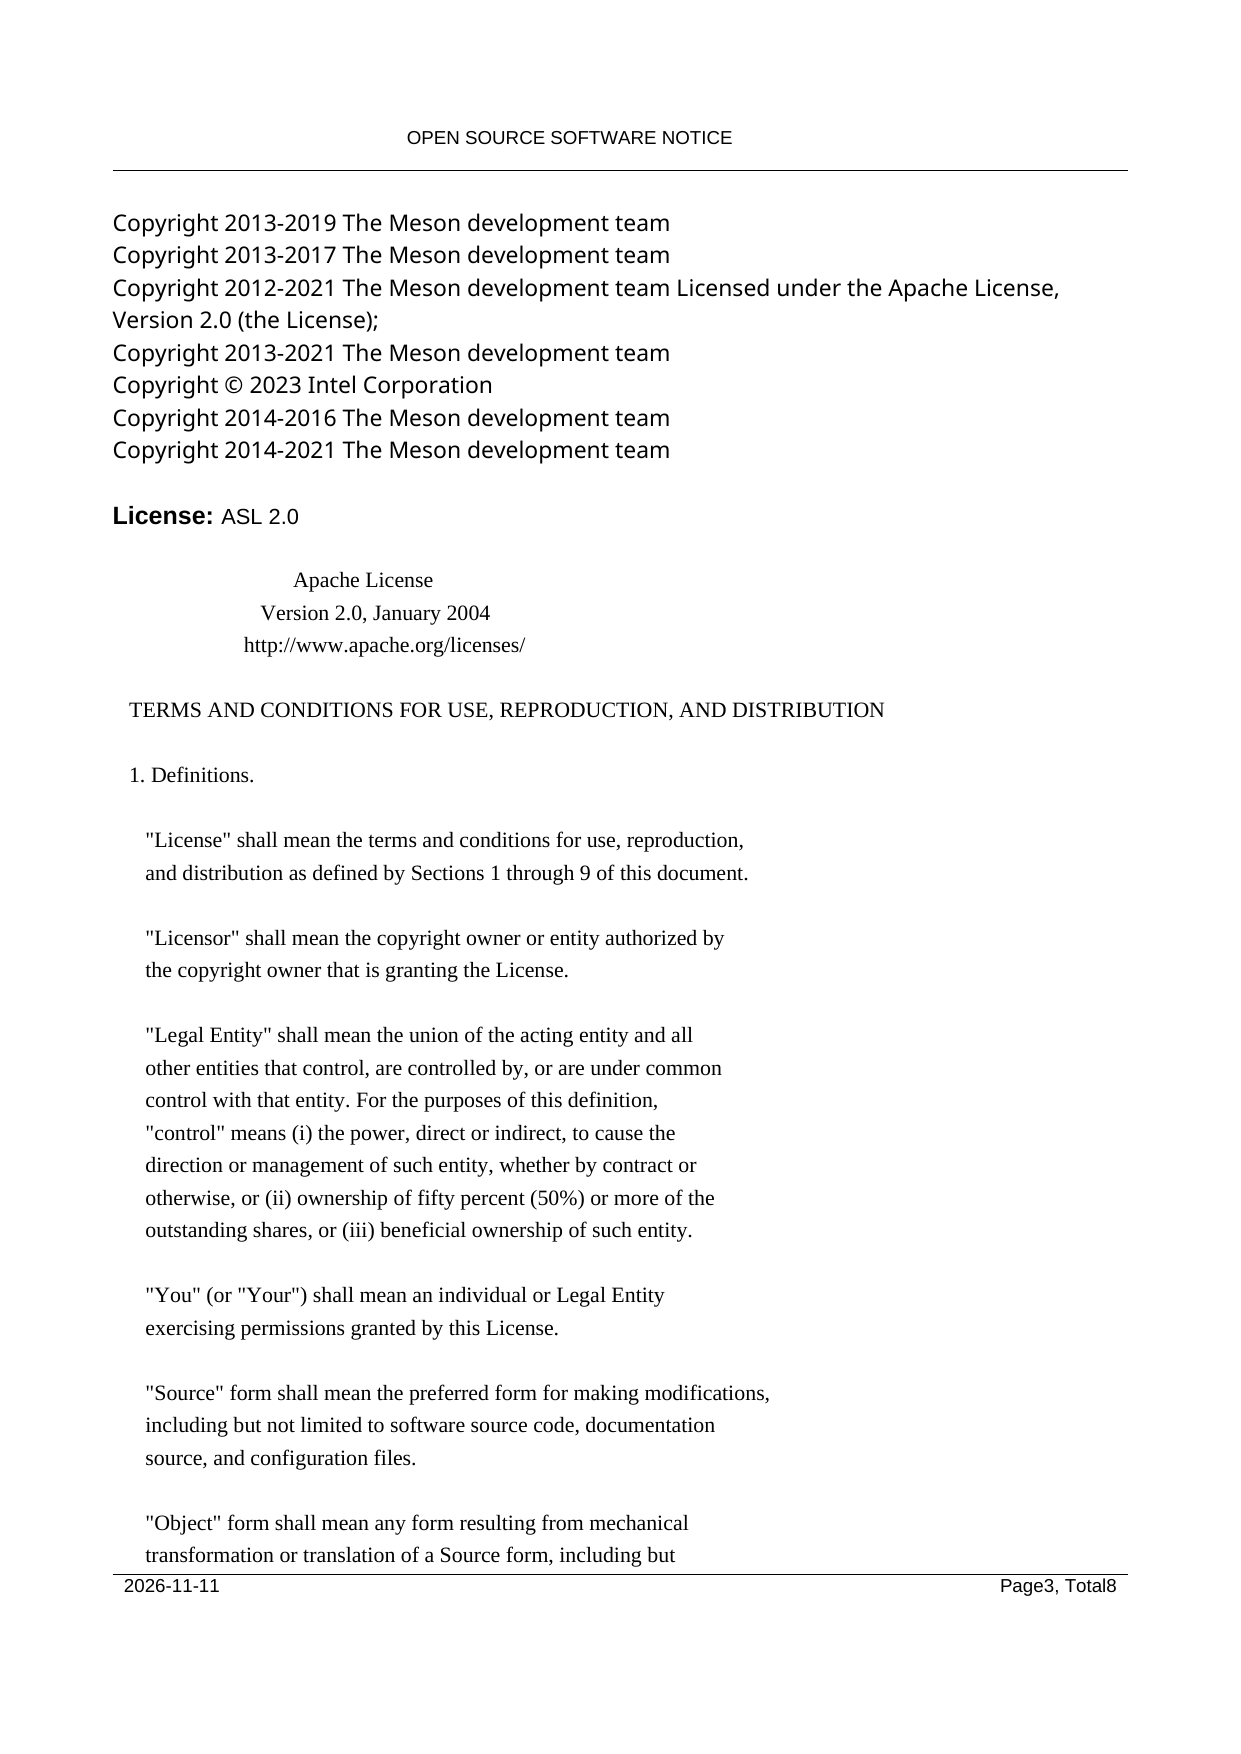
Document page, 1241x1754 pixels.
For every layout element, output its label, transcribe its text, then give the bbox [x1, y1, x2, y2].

text License: ASL 2.0 [112, 499, 1128, 531]
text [112, 531, 1128, 1571]
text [112, 206, 1128, 499]
